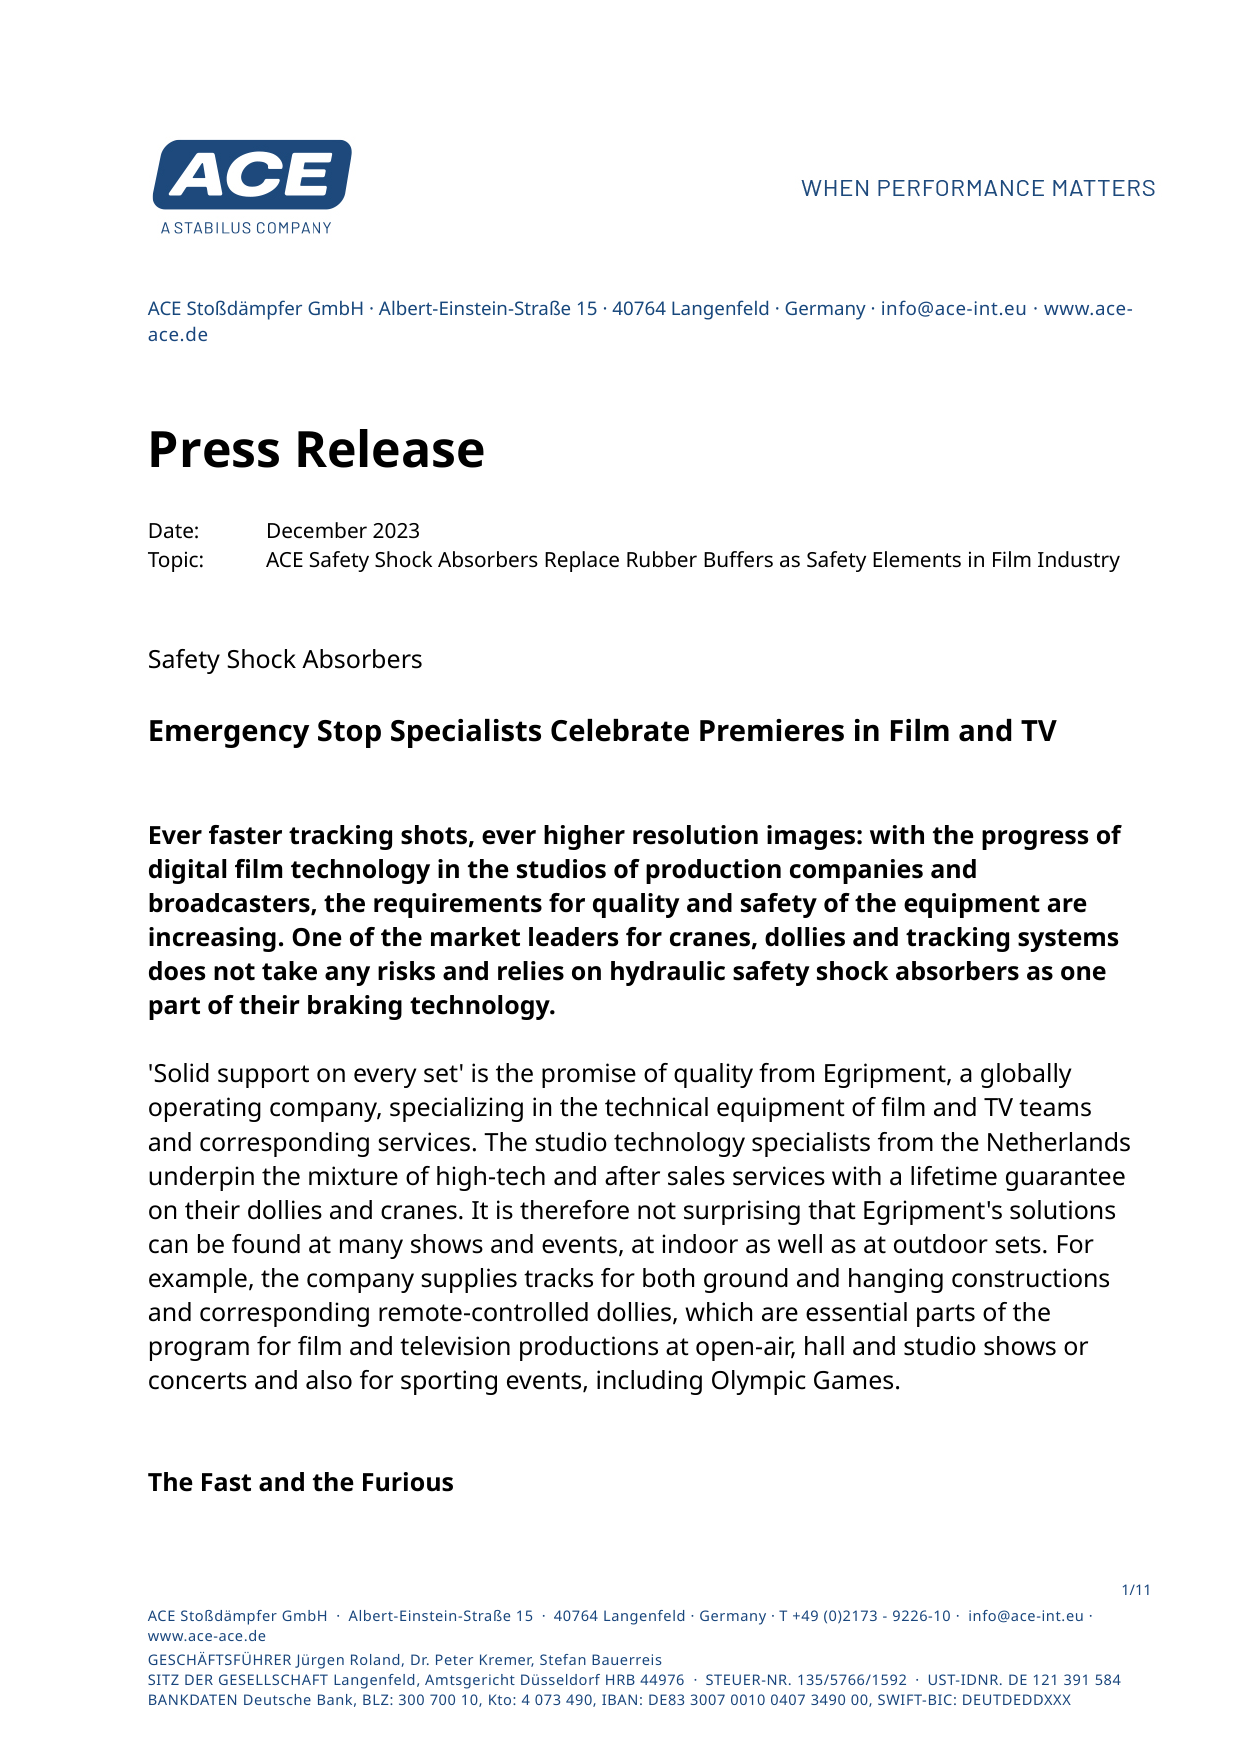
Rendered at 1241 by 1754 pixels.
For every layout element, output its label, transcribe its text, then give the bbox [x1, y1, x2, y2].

title Date: December 2023 [148, 517, 1137, 545]
text Topic: ACE Safety Shock Absorbers Replace Rubber Buffers as Safety Elements in Film Industry [148, 545, 1137, 573]
text ACE Stoßdämpfer GmbH · Albert-Einstein-Straße 15 · 40764 Langenfeld · · info@ace-int.eu · www.ace-ace.de [148, 295, 1137, 346]
text Safety Shock Absorbers [148, 642, 1137, 676]
text The Fast and the Furious [148, 1465, 1137, 1499]
text 'Solid support on every set' is the promise of quality from Egripment, a globally operating company, specializing in the technical equipment of film and TV teams and corresponding services. The studio technology specialists from the underpin the mixture of high-tech and after sales services with a lifetime guarantee on their dollies and cranes. It is therefore not surprising that Egripment's solutions can be found at many shows and events, at indoor as well as at outdoor sets. For example, the company supplies tracks for both ground and hanging constructions and corresponding remote-controlled dollies, which are essential parts of the program for film and television productions at open-air, hall and studio shows or concerts and also for sporting events, including Olympic Games. [148, 1056, 1137, 1397]
text Emergency Stop Specialists Celebrate Premieres in Film and TV [148, 710, 1137, 749]
text Ever faster tracking shots, ever higher resolution images: with the progress of digital film technology in the studios of production companies and broadcasters, the requirements for quality and safety of the equipment are increasing. One of the market leaders for cranes, dollies and tracking systems does not take any risks and relies on hydraulic safety shock absorbers as one part of their braking technology. [148, 818, 1137, 1022]
picture [5, 48, 1241, 284]
title Press Release [148, 414, 1137, 483]
